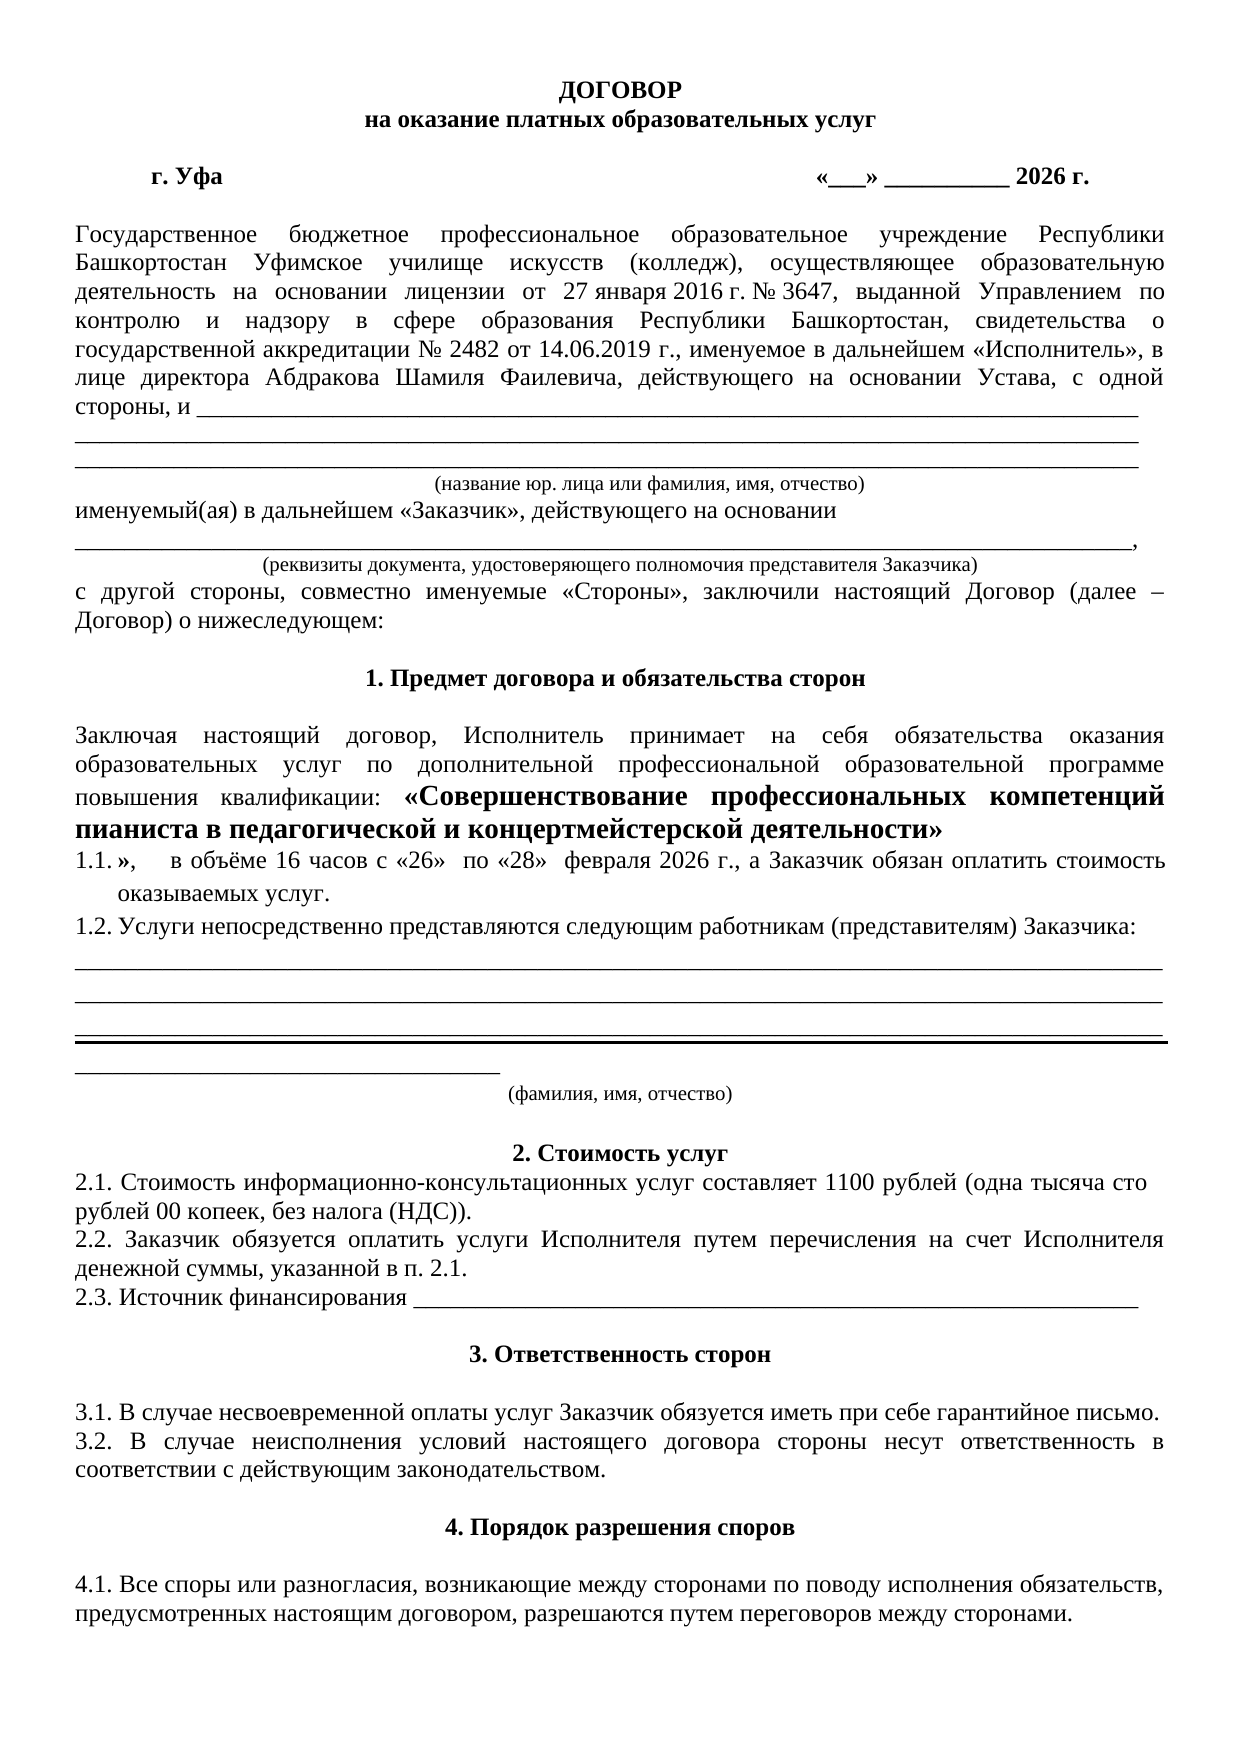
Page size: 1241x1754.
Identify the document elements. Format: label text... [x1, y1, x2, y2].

text ДОГОВОР [75, 75, 1165, 104]
text _______________________________________________________________________________________ [75, 977, 1168, 1006]
text с другой стороны, совместно именуемые «Стороны», заключили настоящий Договор (далее – Договор) о нижеследующем: [75, 576, 1165, 634]
text 3.2. В случае неисполнения условий настоящего договора стороны несут ответственность в соответствии с действующим законодательством. [75, 1426, 1165, 1483]
text _______________________________________________________________________________________ [75, 1010, 1168, 1041]
list _______________________________________________________________________________________ [75, 944, 1168, 973]
text именуемый(ая) в дальнейшем «Заказчик», действующего на основании [75, 495, 1165, 524]
text 2.3. Источник финансирования [75, 1282, 1165, 1311]
text (название юр. лица или фамилия, имя, отчество) [75, 471, 1165, 495]
text __________________________________ [75, 1048, 1168, 1077]
text 1. Предмет договора и обязательства сторон [365, 663, 1165, 691]
text (реквизиты документа, удостоверяющего полномочия представителя Заказчика) [75, 552, 1165, 576]
text 4.1. Все споры или разногласия, возникающие между сторонами по поводу исполнения обязательств, предусмотренных настоящим договором, разрешаются путем переговоров между сторонами. [75, 1569, 1165, 1627]
list Услуги непосредственно представляются следующим работникам (представителям) Заказчика: [75, 911, 1168, 939]
text 2. Стоимость услуг [75, 1138, 1165, 1167]
text 4. Порядок разрешения споров [75, 1512, 1165, 1541]
text 2.1. Стоимость информационно-консультационных услуг составляет 1100 рублей (одна тысяча сто рублей 00 копеек, без налога (НДС)). [75, 1167, 1148, 1224]
text 3. Ответственность сторон [75, 1339, 1165, 1368]
text , [75, 524, 1165, 552]
text (фамилия, имя, отчество) [75, 1081, 1165, 1105]
text Государственное бюджетное профессиональное образовательное учреждение Республики Башкортостан Уфимское училище искусств (колледж), осуществляющее образовательную деятельность на основании лицензии от 27 января 2016 г. № 3647, выданной Управлением по контролю и надзору в сфере образования Республики Башкортостан, свидетельства о государственной аккредитации № 2482 от 14.06.2019 г., именуемое в дальнейшем «Исполнитель», в лице директора Абдракова Шамиля Фаилевича, действующего на основании Устава, с одной стороны, и [75, 219, 1165, 420]
text г. Уфа «___» __________ 2026 г. [75, 161, 1165, 190]
text 2.2. Заказчик обязуется оплатить услуги Исполнителя путем перечисления на счет Исполнителя денежной суммы, указанной в п. 2.1. [75, 1224, 1165, 1282]
text на оказание платных образовательных услуг [75, 104, 1165, 132]
list », в объёме 16 часов с «26» по «28» февраля 2026 г., а Заказчик обязан оплатить стоимость оказываемых услуг. [75, 845, 1168, 907]
text 3.1. В случае несвоевременной оплаты услуг Заказчик обязуется иметь при себе гарантийное письмо. [75, 1397, 1165, 1426]
text Заключая настоящий договор, Исполнитель принимает на себя обязательства оказания образовательных услуг по дополнительной профессиональной образовательной программе повышения квалификации: «Совершенствование профессиональных компетенций пианиста в педагогической и концертмейстерской деятельности» [75, 720, 1165, 845]
